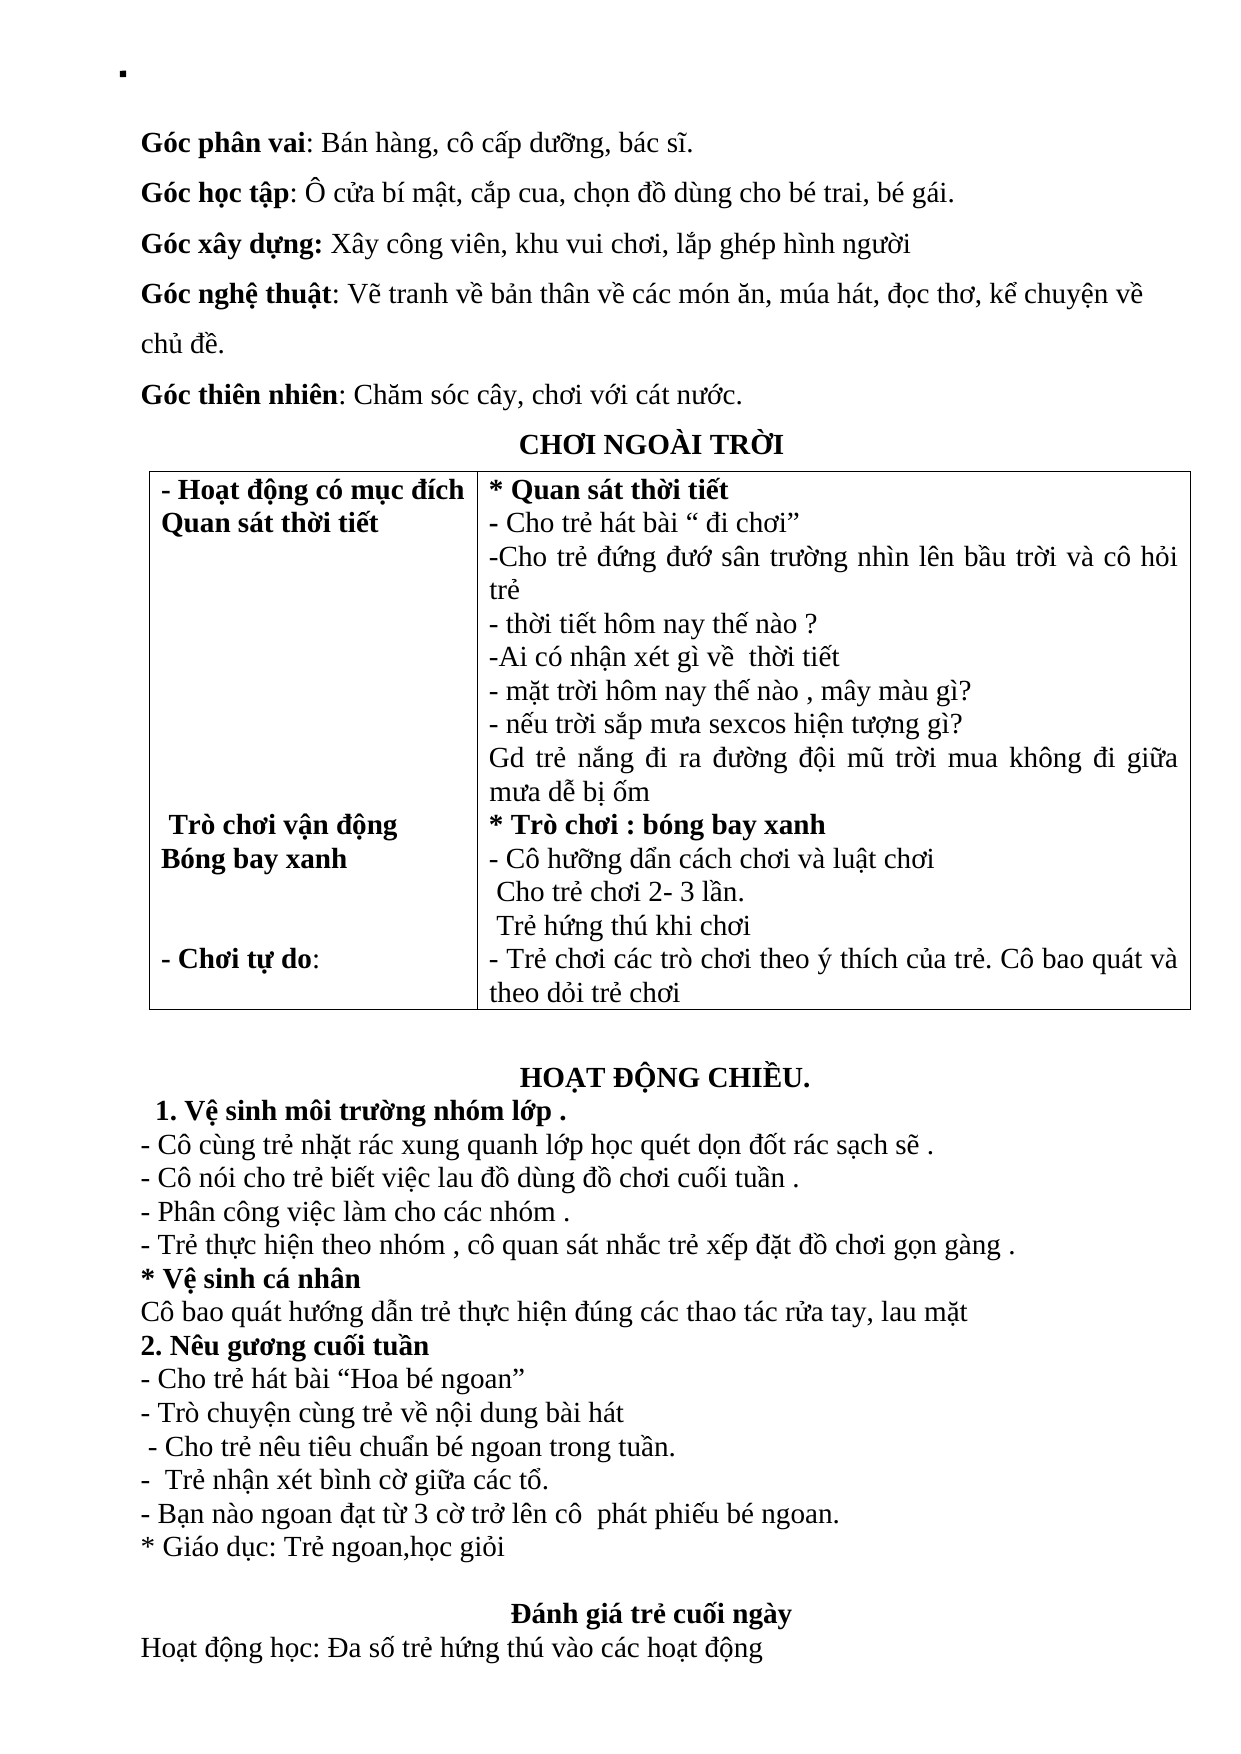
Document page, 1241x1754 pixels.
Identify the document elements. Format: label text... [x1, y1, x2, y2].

text - Cho trẻ nêu tiêu chuẩn bé ngoan trong tuần. [140, 1429, 1240, 1462]
text Cô bao quát hướng dẫn trẻ thực hiện đúng các thao tác rửa tay, lau mặt [140, 1294, 1162, 1328]
text - Cô cùng trẻ nhặt rác xung quanh lớp học quét dọn đốt rác sạch sẽ . [140, 1127, 1162, 1160]
text - Cho trẻ hát bài “Hoa bé ngoan” [140, 1362, 1240, 1395]
text Góc học tập: Ô cửa bí mật, cắp cua, chọn đồ dùng cho bé trai, bé gái. [140, 176, 1162, 209]
table_header - Hoạt động có mục đích Quan sát thời tiết Trò chơi vận động Bóng bay xanh - Chơi tự do: [150, 472, 477, 1008]
text - Trò chuyện cùng trẻ về nội dung bài hát [140, 1395, 1240, 1429]
table_header * Quan sát thời tiết - Cho trẻ hát bài “ đi chơi” -Cho trẻ đứng đướ sân trường nhìn lên bầu trời và cô hỏi trẻ - thời tiết hôm nay thế nào ? -Ai có nhận xét gì về thời tiết - mặt trời hôm nay thế nào , mây màu gì? - nếu trời sắp mưa sexcos hiện tượng gì? Gd trẻ nắng đi ra đường đội mũ trời mua không đi giữa mưa dễ bị ốm * Trò chơi : bóng bay xanh - Cô hưỡng dẩn cách chơi và luật chơi Cho trẻ chơi 2- 3 lần. Trẻ hứng thú khi chơi - Trẻ chơi các trò chơi theo ý thích của trẻ. Cô bao quát và theo dỏi trẻ chơi [478, 472, 1190, 1008]
text Góc thiên nhiên: Chăm sóc cây, chơi với cát nước. [140, 377, 1162, 410]
text - Phân công việc làm cho các nhóm . [140, 1194, 1162, 1227]
text - Trẻ nhận xét bình cờ giữa các tổ. [140, 1462, 1240, 1496]
text Góc phân vai: Bán hàng, cô cấp dưỡng, bác sĩ. [140, 125, 1162, 159]
text * Vệ sinh cá nhân [140, 1261, 1162, 1294]
text * Giáo dục: Trẻ ngoan,học giỏi [140, 1529, 1240, 1563]
text Hoạt động học: Đa số trẻ hứng thú vào các hoạt động [140, 1630, 1162, 1663]
text CHƠI NGOÀI TRỜI [140, 427, 1162, 461]
text Đánh giá trẻ cuối ngày [140, 1596, 1162, 1630]
text - Bạn nào ngoan đạt từ 3 cờ trở lên cô phát phiếu bé ngoan. [140, 1496, 1240, 1529]
text HOẠT ĐỘNG CHIỀU. [140, 1060, 1162, 1093]
text - Cô nói cho trẻ biết việc lau đồ dùng đồ chơi cuối tuần . [140, 1160, 1162, 1194]
text Góc nghệ thuật: Vẽ tranh về bản thân về các món ăn, múa hát, đọc thơ, kể chuyện về chủ đề. [140, 276, 1162, 360]
text Góc xây dựng: Xây công viên, khu vui chơi, lắp ghép hình người [140, 226, 1162, 259]
text - Trẻ thực hiện theo nhóm , cô quan sát nhắc trẻ xếp đặt đồ chơi gọn gàng . [140, 1227, 1162, 1261]
text 1. Vệ sinh môi trường nhóm lớp . [140, 1093, 1162, 1127]
text 2. Nêu gương cuối tuần [140, 1328, 1162, 1362]
